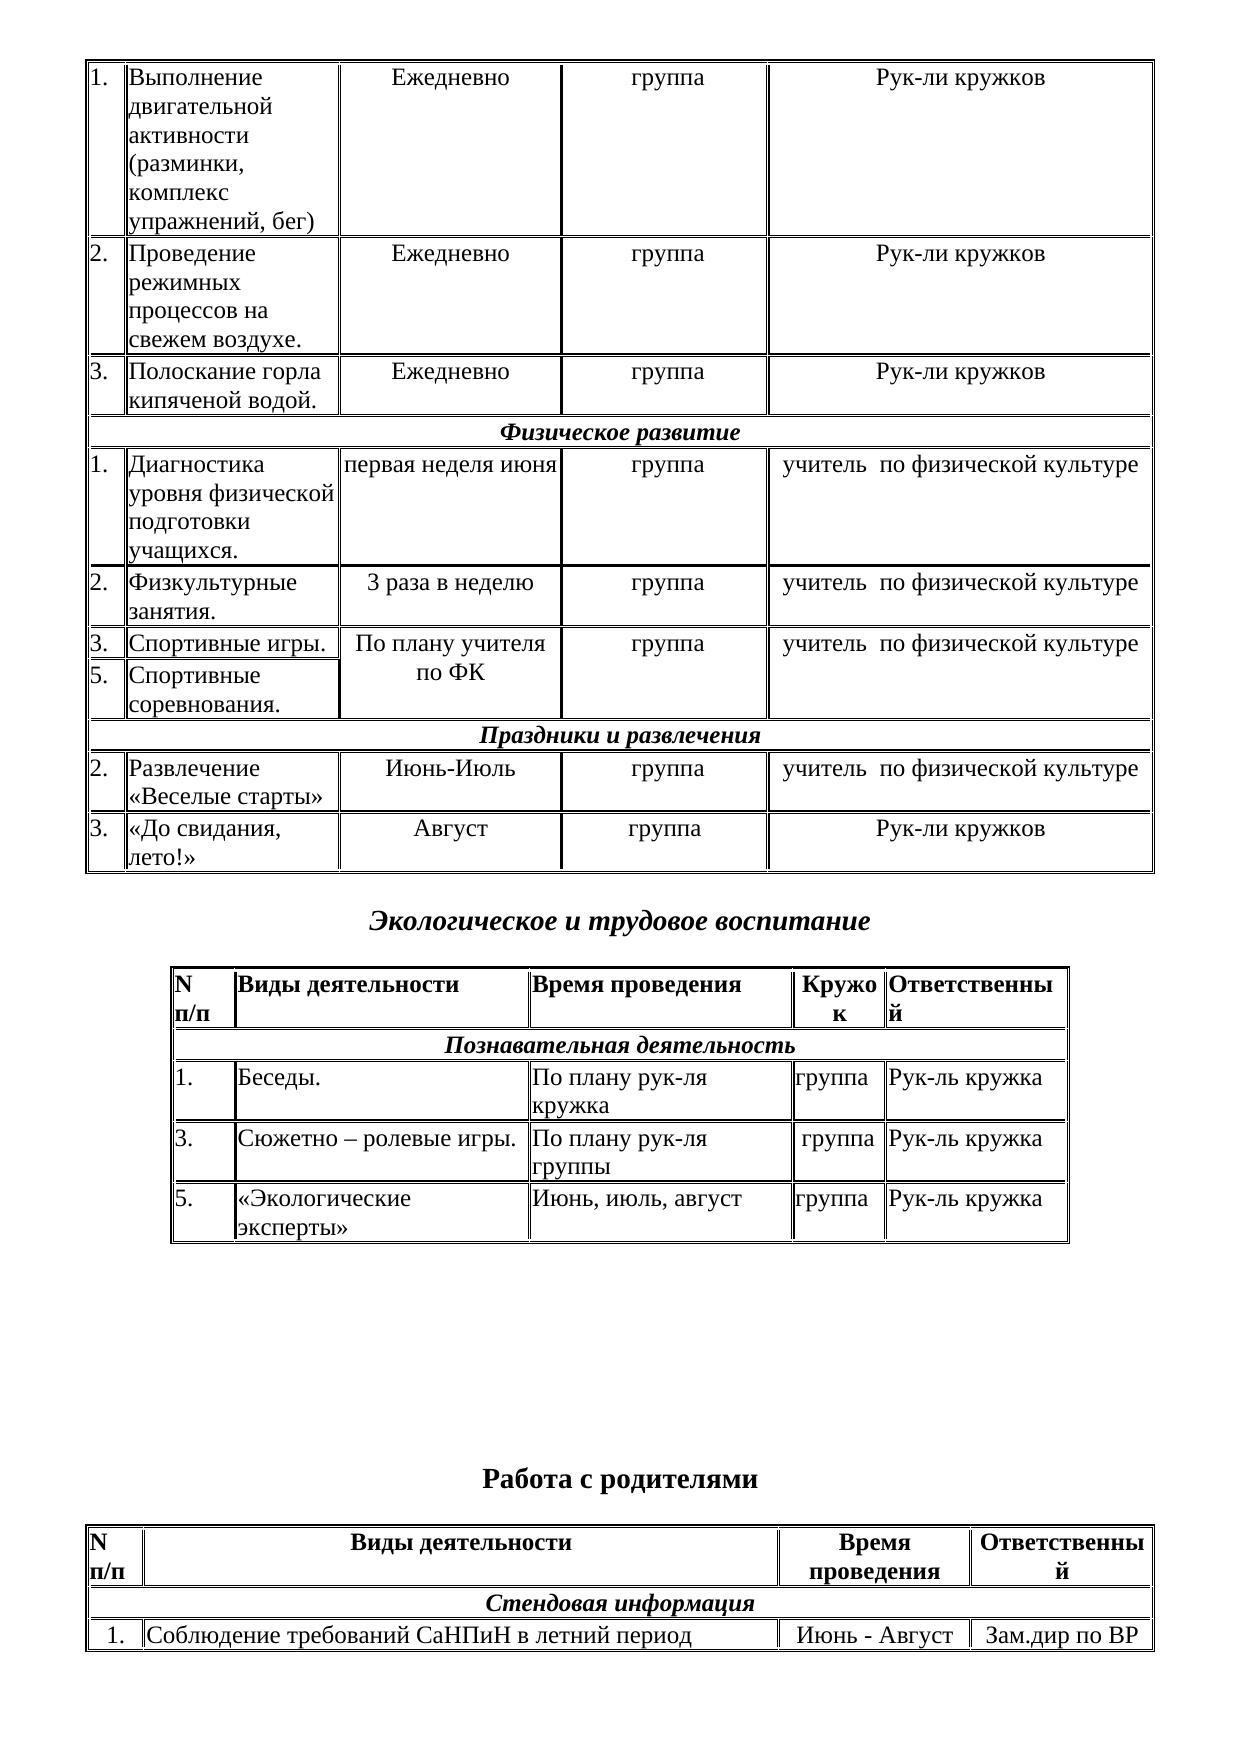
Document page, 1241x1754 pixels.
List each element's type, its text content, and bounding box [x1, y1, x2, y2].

table_cell 5. [87, 657, 126, 717]
table_cell Спортивные игры. [128, 628, 338, 657]
table_cell Рук-ль кружка [886, 1059, 1068, 1119]
table_cell 3. [89, 810, 126, 871]
table_cell Ежедневно [341, 357, 560, 414]
table_cell Рук-ли кружков [768, 235, 1153, 353]
table_cell группа [563, 628, 766, 717]
table_cell Стендовая информация [87, 1585, 1153, 1617]
table_cell учитель по физической культуре [768, 625, 1153, 717]
table_cell 3. [174, 1119, 234, 1180]
table_cell группа [563, 567, 766, 625]
table_cell 1. [87, 446, 126, 564]
table_cell 3. [87, 625, 126, 657]
text Экологическое и трудовое воспитание [89, 903, 1152, 937]
table_cell 5. [174, 1180, 235, 1241]
text Работа с родителями [89, 1461, 1152, 1495]
table_cell Беседы. [237, 1062, 528, 1119]
table_cell Июнь - Август [779, 1620, 971, 1649]
table_cell группа [563, 357, 766, 414]
table_cell Рук-ль кружка [887, 1119, 1067, 1180]
table_header Время проведения [779, 1528, 971, 1585]
table_cell Диагностика уровня физической подготовки учащихся. [128, 449, 338, 564]
table_cell первая неделя июня [341, 449, 560, 564]
table_cell группа [795, 1062, 884, 1119]
table_cell «До свидания, лето!» [126, 814, 339, 871]
table_cell По плану учителя по ФК [341, 628, 560, 717]
table_cell По плану рук-ля кружка [531, 1062, 791, 1119]
table_cell Проведение режимных процессов на свежем воздухе. [128, 238, 338, 353]
table_cell 2. [89, 564, 124, 625]
table_cell Рук-ли кружков [768, 63, 1152, 235]
table_header N п/п [89, 1528, 144, 1585]
table_header Кружок [793, 969, 886, 1027]
table_cell Ежедневно [340, 63, 561, 235]
table_cell Рук-ль кружка [886, 1180, 1067, 1241]
table_cell 1. [87, 1617, 144, 1649]
table_cell Познавательная деятельность [172, 1027, 1068, 1059]
table_cell учитель по физической культуре [768, 446, 1153, 564]
table_header N п/п [174, 968, 235, 1027]
table_header Ответственный [886, 969, 1067, 1027]
table_cell Рук-ли кружков [770, 353, 1152, 414]
table_cell Ежедневно [341, 238, 560, 353]
table_cell Август [340, 814, 561, 871]
table_cell 2. [87, 235, 126, 353]
table_cell группа [563, 753, 766, 810]
table_cell 1. [89, 61, 126, 235]
table_cell группа [795, 1123, 884, 1180]
table_cell Развлечение «Веселые старты» [128, 753, 338, 810]
table_cell По плану рук-ля группы [531, 1123, 791, 1180]
table_header Виды деятельности [144, 1528, 779, 1585]
table_cell Соблюдение требований СаНПиН в летний период [144, 1620, 779, 1649]
table_cell «Экологические эксперты» [235, 1184, 529, 1241]
table_cell Физическое развитие [87, 414, 1153, 446]
table_header Виды деятельности [235, 969, 529, 1027]
table_cell 3 раза в неделю [341, 567, 560, 625]
table_cell Спортивные соревнования. [128, 660, 338, 717]
table_cell Праздники и развлечения [89, 718, 1152, 749]
table_cell Июнь, июль, август [530, 1180, 793, 1241]
table_cell группа [563, 238, 766, 353]
table_header Время проведения [530, 968, 793, 1027]
table_cell группа [561, 61, 768, 235]
table_cell Выполнение двигательной активности (разминки, комплекс упражнений, бег) [126, 63, 339, 235]
table_cell группа [793, 1184, 886, 1241]
table_cell Физкультурные занятия. [128, 567, 338, 625]
table_cell Рук-ли кружков [768, 810, 1152, 871]
table_cell Сюжетно – ролевые игры. [237, 1123, 528, 1180]
table_cell 3. [89, 353, 124, 414]
table_cell Зам.дир по ВР [971, 1617, 1153, 1649]
table_cell учитель по физической культуре [770, 749, 1152, 810]
table_cell 1. [172, 1059, 235, 1119]
table_cell 2. [89, 749, 124, 810]
table_cell группа [563, 449, 766, 564]
table_cell Полоскание горла кипяченой водой. [128, 357, 338, 414]
table_cell Июнь-Июль [341, 753, 560, 810]
table_header Ответственный [971, 1528, 1152, 1585]
table_cell группа [561, 810, 768, 871]
table_cell учитель по физической культуре [770, 564, 1152, 625]
